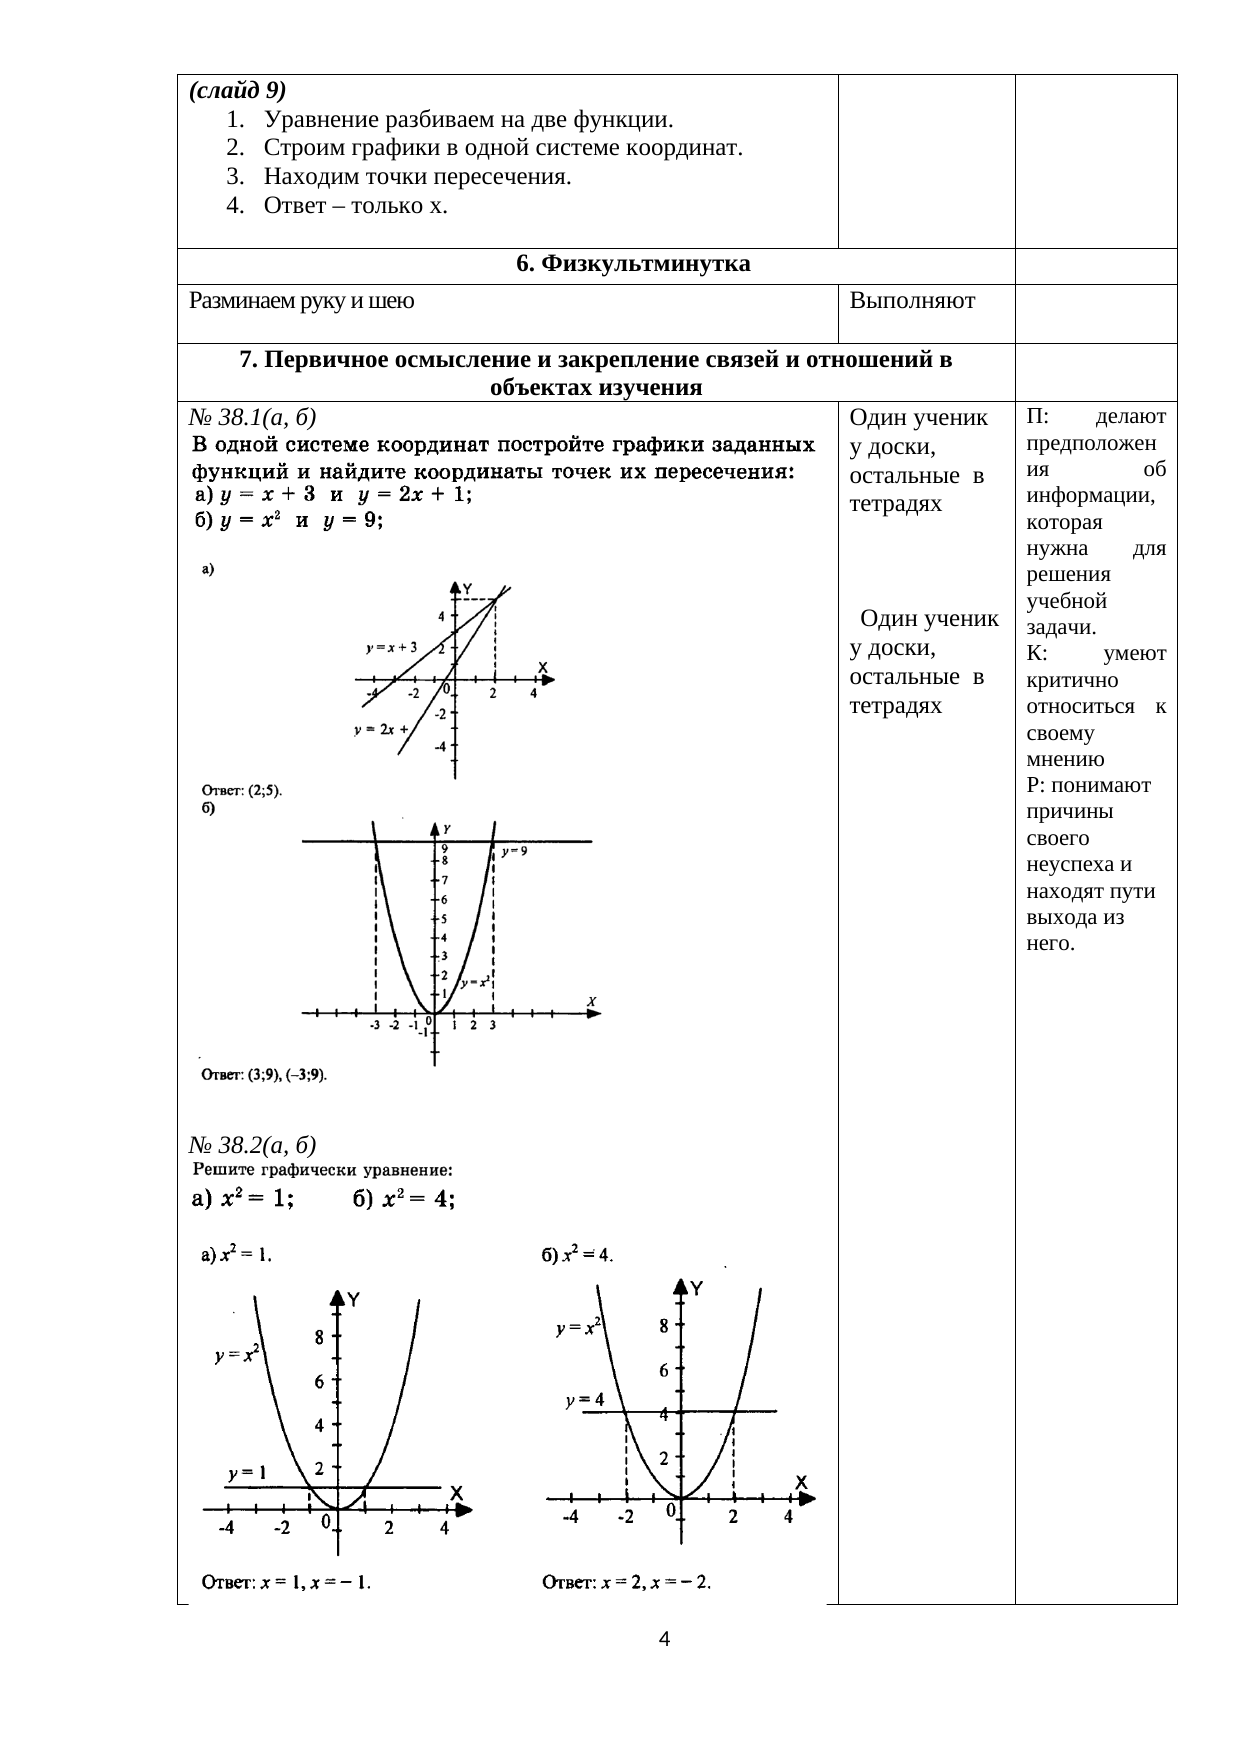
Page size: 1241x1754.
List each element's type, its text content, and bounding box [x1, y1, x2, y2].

table_cell 7. Первичное осмысление и закрепление связей и отношений в объектах изучения [178, 344, 1015, 401]
table_cell Выполняют [839, 285, 1015, 343]
table_cell 6. Физкультминутка [178, 249, 1015, 284]
table_cell [1016, 344, 1177, 401]
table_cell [178, 402, 838, 1604]
picture [188, 1186, 456, 1210]
picture [188, 561, 614, 1101]
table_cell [839, 75, 1015, 247]
table_cell [1016, 249, 1177, 284]
picture [188, 1243, 827, 1605]
table_cell Разминаем руку и шею [178, 285, 838, 343]
table_cell [1016, 285, 1177, 343]
picture [188, 1158, 456, 1180]
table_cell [839, 402, 1015, 1604]
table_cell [178, 75, 189, 247]
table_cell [1016, 75, 1177, 247]
picture [188, 431, 826, 533]
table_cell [1016, 402, 1177, 1604]
